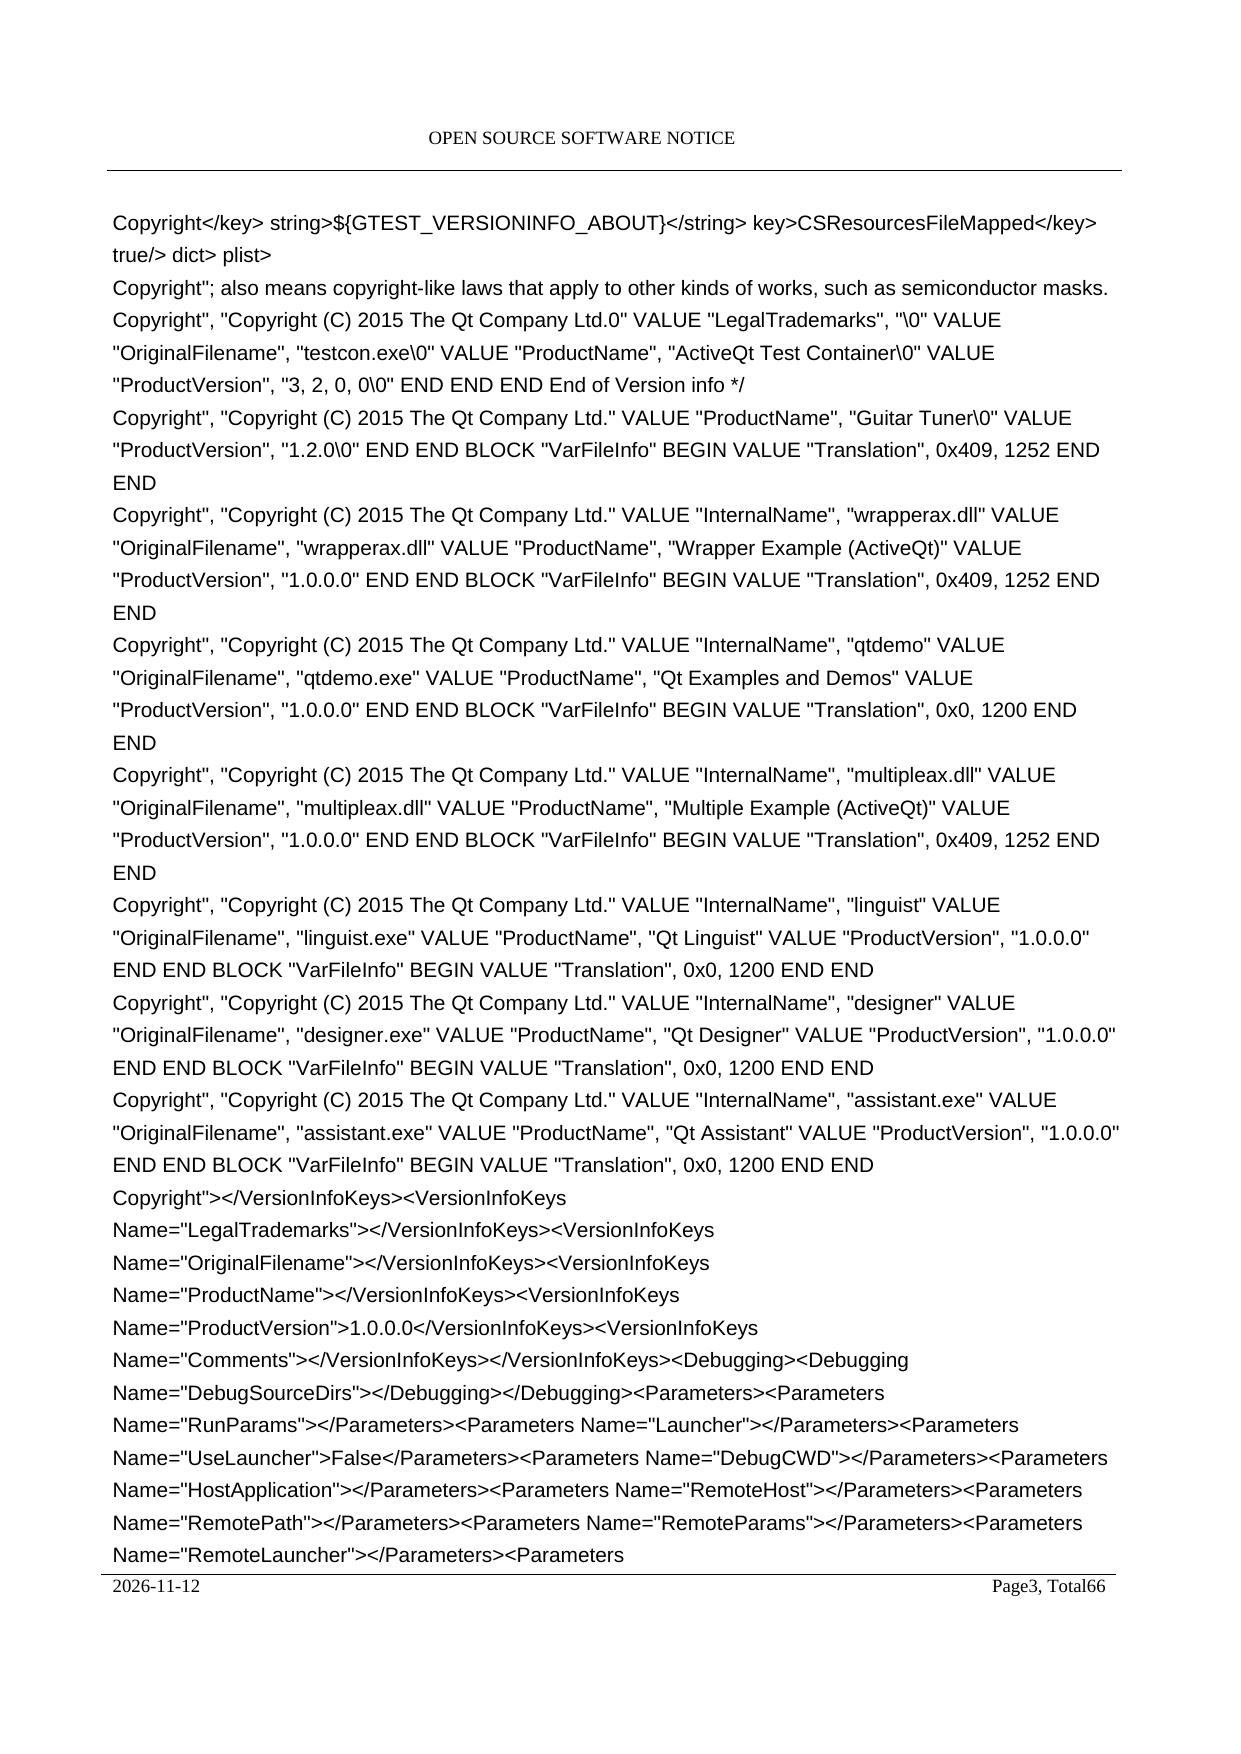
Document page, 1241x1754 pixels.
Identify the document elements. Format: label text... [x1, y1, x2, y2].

text Copyright</key> string>${GTEST_VERSIONINFO_ABOUT}</string> key>CSResourcesFileMapped</key> true/> dict> plist> [112, 206, 1128, 271]
text Copyright", "Copyright (C) 2015 The Qt Company Ltd." VALUE "InternalName", "designer" VALUE "OriginalFilename", "designer.exe" VALUE "ProductName", "Qt Designer" VALUE "ProductVersion", "1.0.0.0" END END BLOCK "VarFileInfo" BEGIN VALUE "Translation", 0x0, 1200 END END [112, 986, 1128, 1084]
text Copyright", "Copyright (C) 2015 The Qt Company Ltd." VALUE "InternalName", "wrapperax.dll" VALUE "OriginalFilename", "wrapperax.dll" VALUE "ProductName", "Wrapper Example (ActiveQt)" VALUE "ProductVersion", "1.0.0.0" END END BLOCK "VarFileInfo" BEGIN VALUE "Translation", 0x409, 1252 END END [112, 499, 1128, 629]
text Copyright", "Copyright (C) 2015 The Qt Company Ltd." VALUE "ProductName", "Guitar Tuner\0" VALUE "ProductVersion", "1.2.0\0" END END BLOCK "VarFileInfo" BEGIN VALUE "Translation", 0x409, 1252 END END [112, 401, 1128, 499]
text Copyright", "Copyright (C) 2015 The Qt Company Ltd." VALUE "InternalName", "multipleax.dll" VALUE "OriginalFilename", "multipleax.dll" VALUE "ProductName", "Multiple Example (ActiveQt)" VALUE "ProductVersion", "1.0.0.0" END END BLOCK "VarFileInfo" BEGIN VALUE "Translation", 0x409, 1252 END END [112, 759, 1128, 889]
text Copyright", "Copyright (C) 2015 The Qt Company Ltd." VALUE "InternalName", "linguist" VALUE "OriginalFilename", "linguist.exe" VALUE "ProductName", "Qt Linguist" VALUE "ProductVersion", "1.0.0.0" END END BLOCK "VarFileInfo" BEGIN VALUE "Translation", 0x0, 1200 END END [112, 889, 1128, 986]
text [112, 1181, 1128, 1571]
text Copyright", "Copyright (C) 2015 The Qt Company Ltd." VALUE "InternalName", "assistant.exe" VALUE "OriginalFilename", "assistant.exe" VALUE "ProductName", "Qt Assistant" VALUE "ProductVersion", "1.0.0.0" END END BLOCK "VarFileInfo" BEGIN VALUE "Translation", 0x0, 1200 END END [112, 1084, 1128, 1181]
text Copyright"; also means copyright-like laws that apply to other kinds of works, such as semiconductor masks. [112, 271, 1128, 304]
text Copyright", "Copyright (C) 2015 The Qt Company Ltd." VALUE "InternalName", "qtdemo" VALUE "OriginalFilename", "qtdemo.exe" VALUE "ProductName", "Qt Examples and Demos" VALUE "ProductVersion", "1.0.0.0" END END BLOCK "VarFileInfo" BEGIN VALUE "Translation", 0x0, 1200 END END [112, 629, 1128, 759]
text Copyright", "Copyright (C) 2015 The Qt Company Ltd.0" VALUE "LegalTrademarks", "\0" VALUE "OriginalFilename", "testcon.exe\0" VALUE "ProductName", "ActiveQt Test Container\0" VALUE "ProductVersion", "3, 2, 0, 0\0" END END END End of Version info */ [112, 304, 1128, 401]
